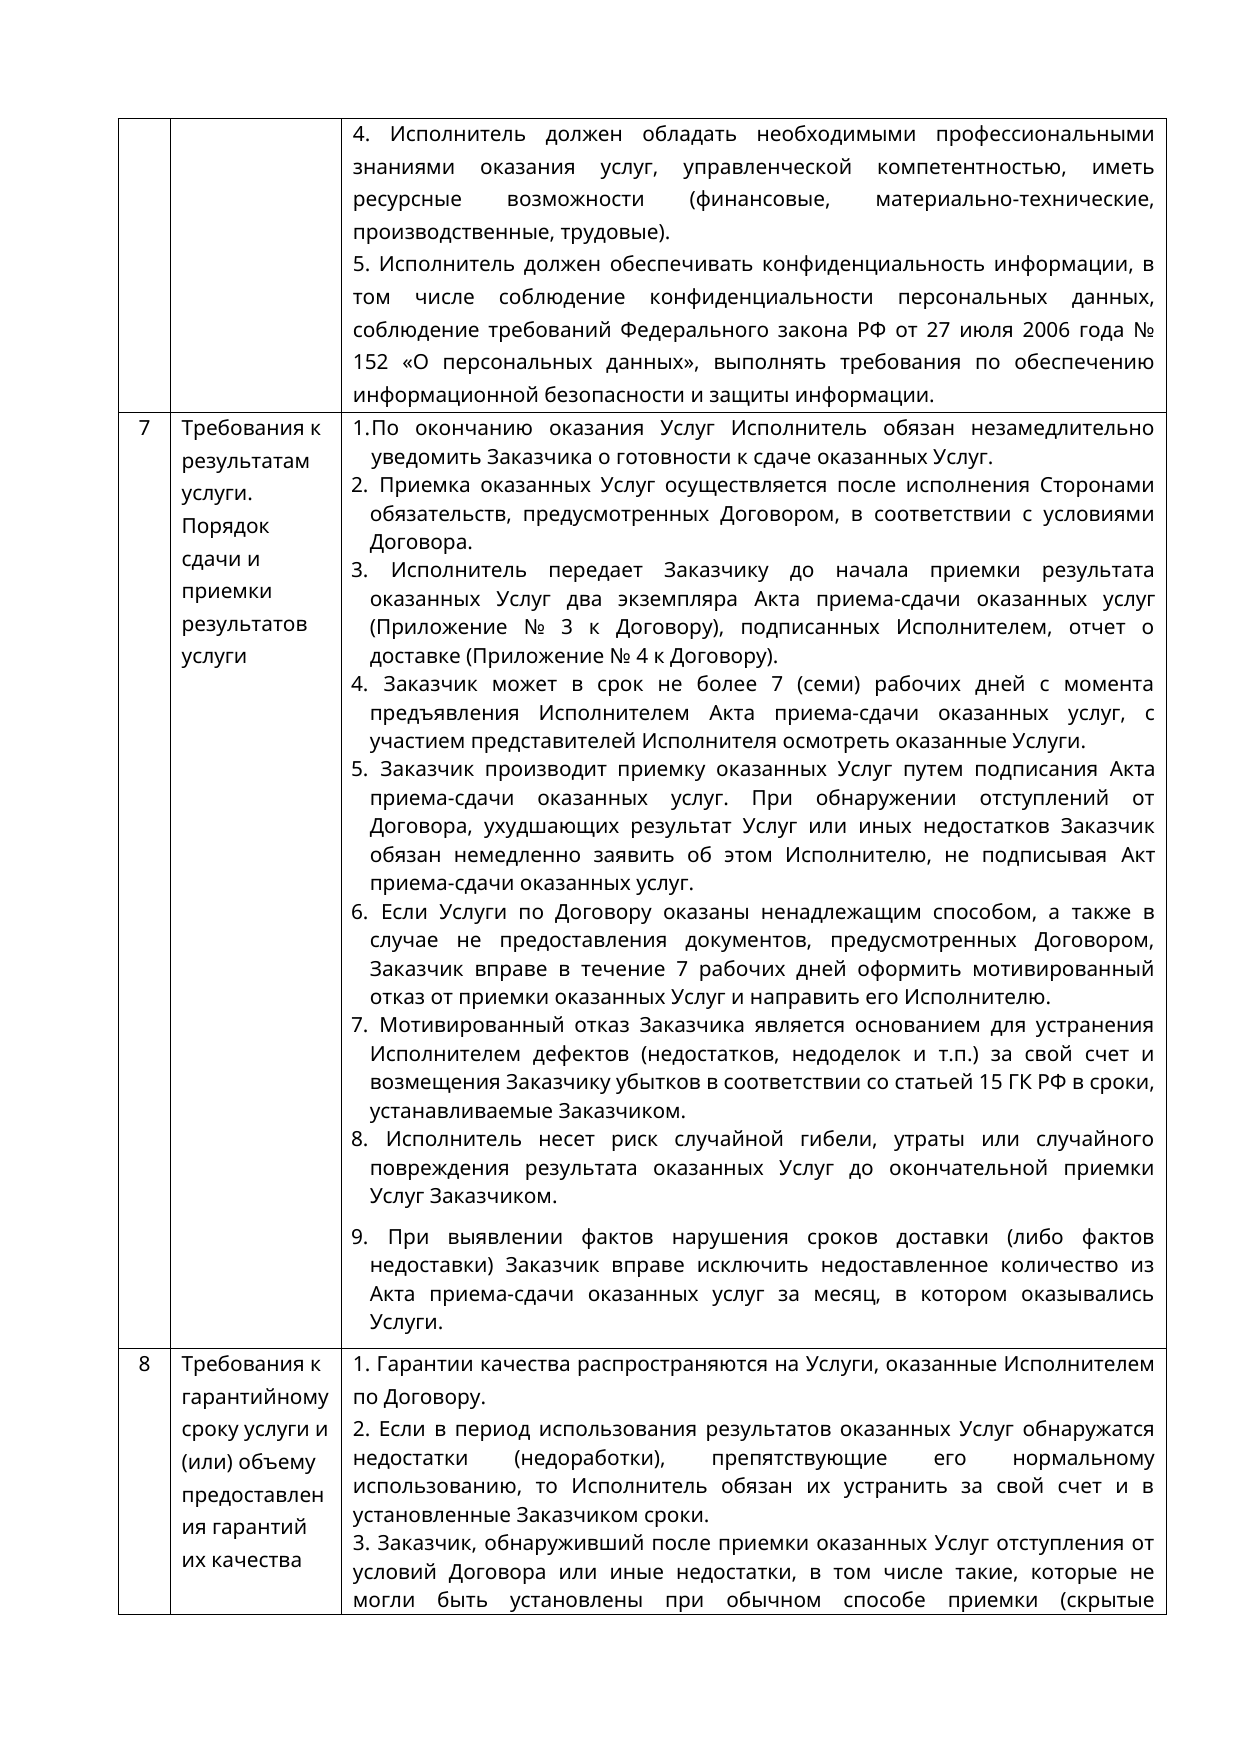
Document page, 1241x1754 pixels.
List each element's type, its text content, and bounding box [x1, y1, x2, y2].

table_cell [171, 1349, 341, 1614]
table_cell 7 [119, 413, 170, 1348]
table_cell 8 [119, 1349, 170, 1614]
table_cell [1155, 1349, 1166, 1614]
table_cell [171, 119, 341, 412]
table_cell 6 [119, 119, 170, 412]
table_cell Требования к результатам услуги. Порядок сдачи и приемки результатов услуги [171, 413, 341, 1348]
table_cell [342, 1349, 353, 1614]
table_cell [342, 119, 1166, 412]
table_cell По окончанию оказания Услуг Исполнитель обязан незамедлительно уведомить Заказчика о готовности к сдаче оказанных Услуг. Приемка оказанных Услуг осуществляется после исполнения Сторонами обязательств, предусмотренных Договором, в соответствии с условиями Договора. Исполнитель передает Заказчику до начала приемки результата оказанных Услуг два экземпляра Акта приема-сдачи оказанных услуг (Приложение № 3 к Договору), подписанных Исполнителем, отчет о доставке (Приложение № 4 к Договору). Заказчик может в срок не более 7 (семи) рабочих дней с момента предъявления Исполнителем Акта приема-сдачи оказанных услуг, с участием представителей Исполнителя осмотреть оказанные Услуги. Заказчик производит приемку оказанных Услуг путем подписания Акта приема-сдачи оказанных услуг. При обнаружении отступлений от Договора, ухудшающих результат Услуг или иных недостатков Заказчик обязан немедленно заявить об этом Исполнителю, не подписывая Акт приема-сдачи оказанных услуг. Если Услуги по Договору оказаны ненадлежащим способом, а также в случае не предоставления документов, предусмотренных Договором, Заказчик вправе в течение 7 рабочих дней оформить мотивированный отказ от приемки оказанных Услуг и направить его Исполнителю. Мотивированный отказ Заказчика является основанием для устранения Исполнителем дефектов (недостатков, недоделок и т.п.) за свой счет и возмещения Заказчику убытков в соответствии со статьей 15 ГК РФ в сроки, устанавливаемые Заказчиком. Исполнитель несет риск случайной гибели, утраты или случайного повреждения результата оказанных Услуг до окончательной приемки Услуг Заказчиком. При выявлении фактов нарушения сроков доставки (либо фактов недоставки) Заказчик вправе исключить недоставленное количество из Акта приема-сдачи оказанных услуг за месяц, в котором оказывались Услуги. [342, 413, 1166, 1348]
